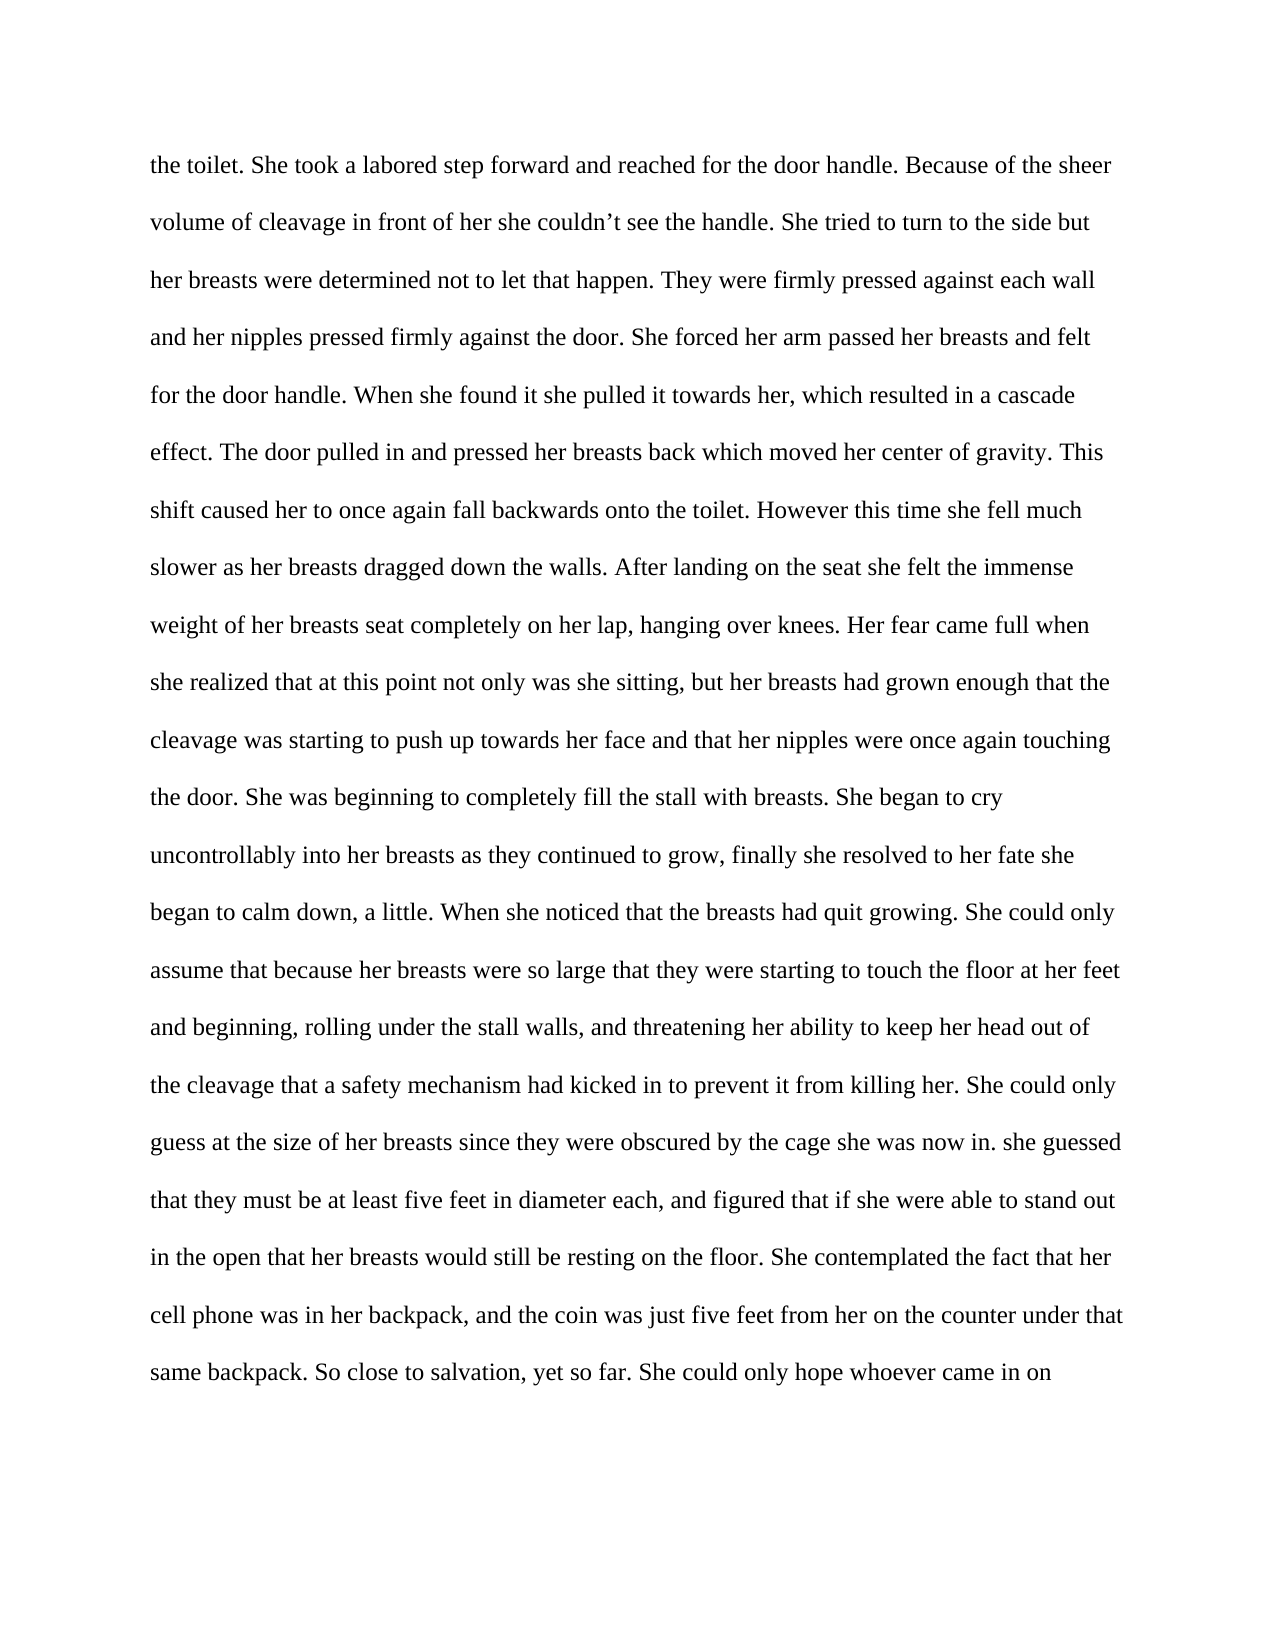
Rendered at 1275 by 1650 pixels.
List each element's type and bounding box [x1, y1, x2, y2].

text [150, 150, 1125, 1386]
